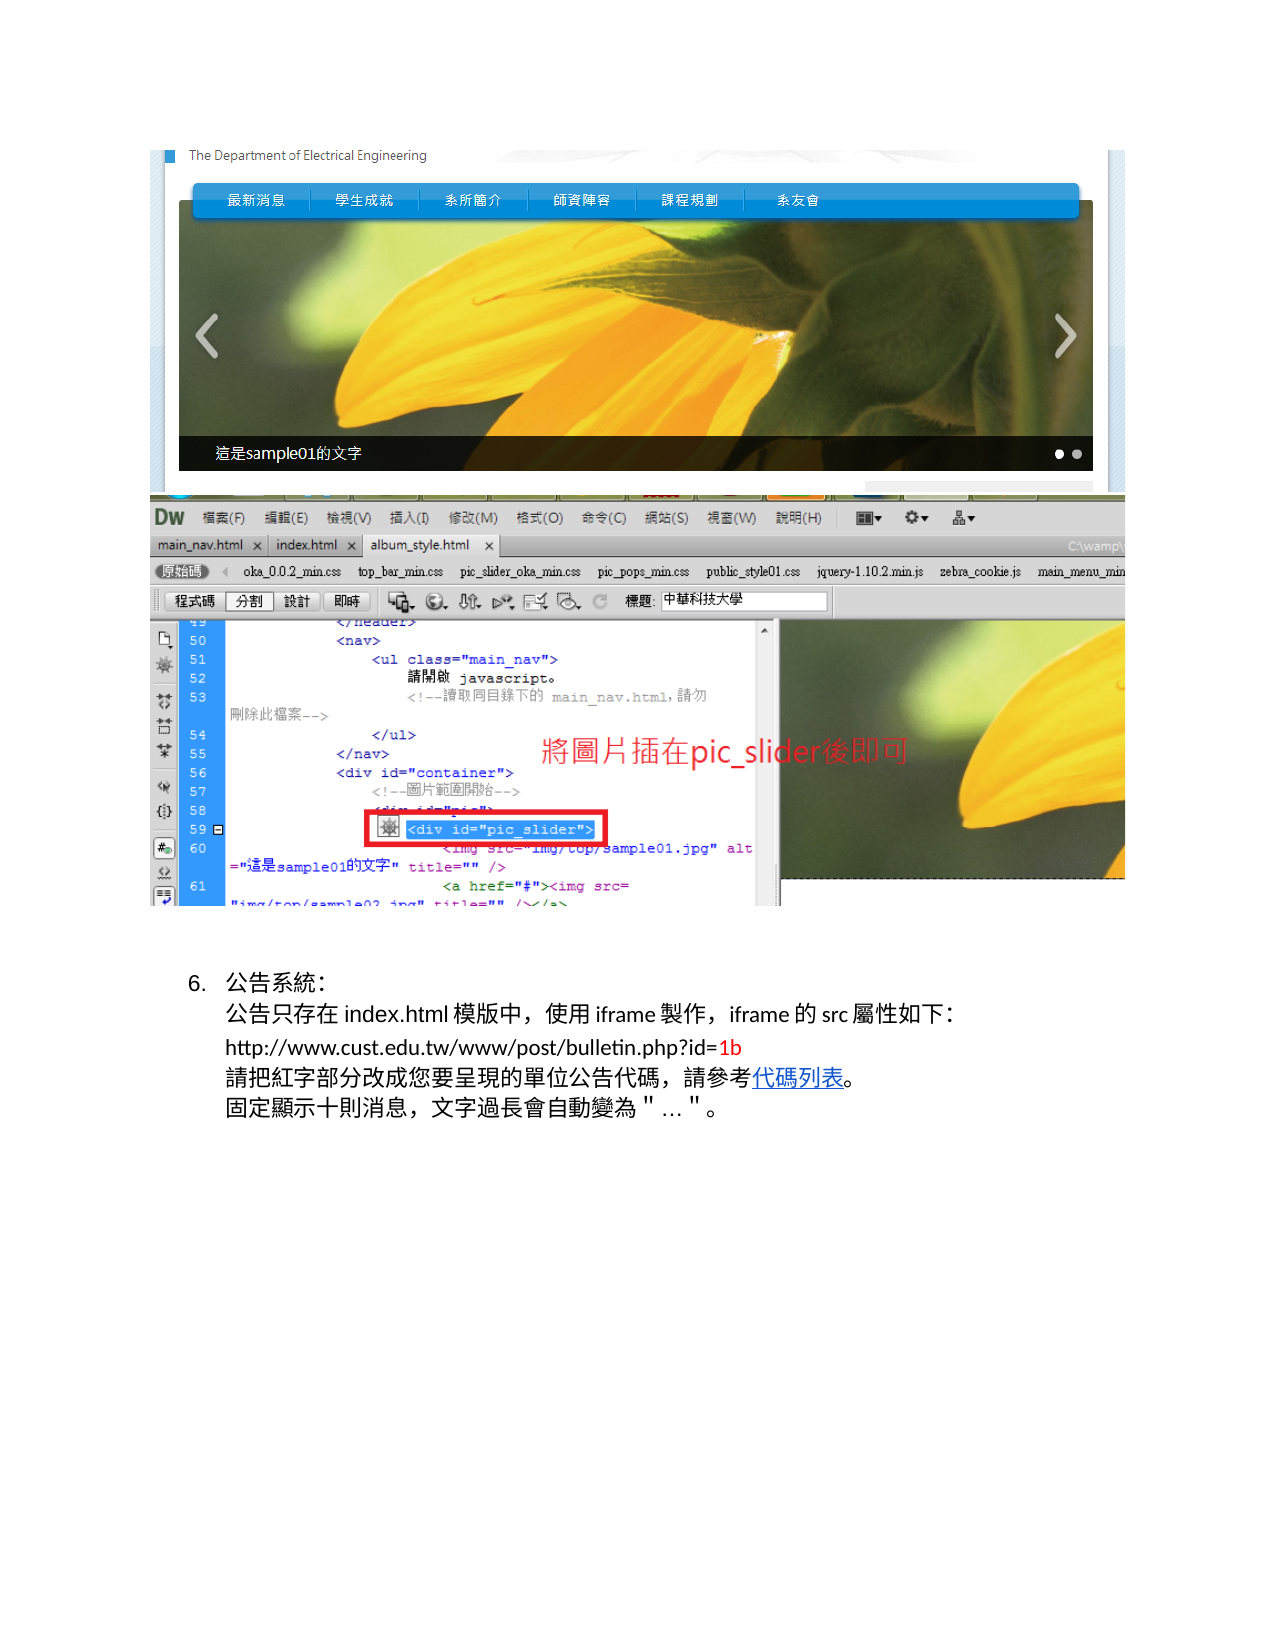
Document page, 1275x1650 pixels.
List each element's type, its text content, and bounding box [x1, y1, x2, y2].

list 公告系統： [188, 970, 1125, 997]
text 固定顯示十則消息，文字過長會自動變為＂…＂。 [225, 1095, 1125, 1121]
text 公告只存在index.html模版中，使用iframe製作，iframe的src屬性如下： [150, 1000, 1125, 1028]
picture [150, 150, 1125, 492]
picture [150, 495, 1125, 906]
text 請把紅字部分改成您要呈現的單位公告代碼，請參考代碼列表。 [225, 1065, 1125, 1091]
text http://www.cust.edu.tw/www/post/bulletin.php?id=1b [225, 1033, 1125, 1061]
